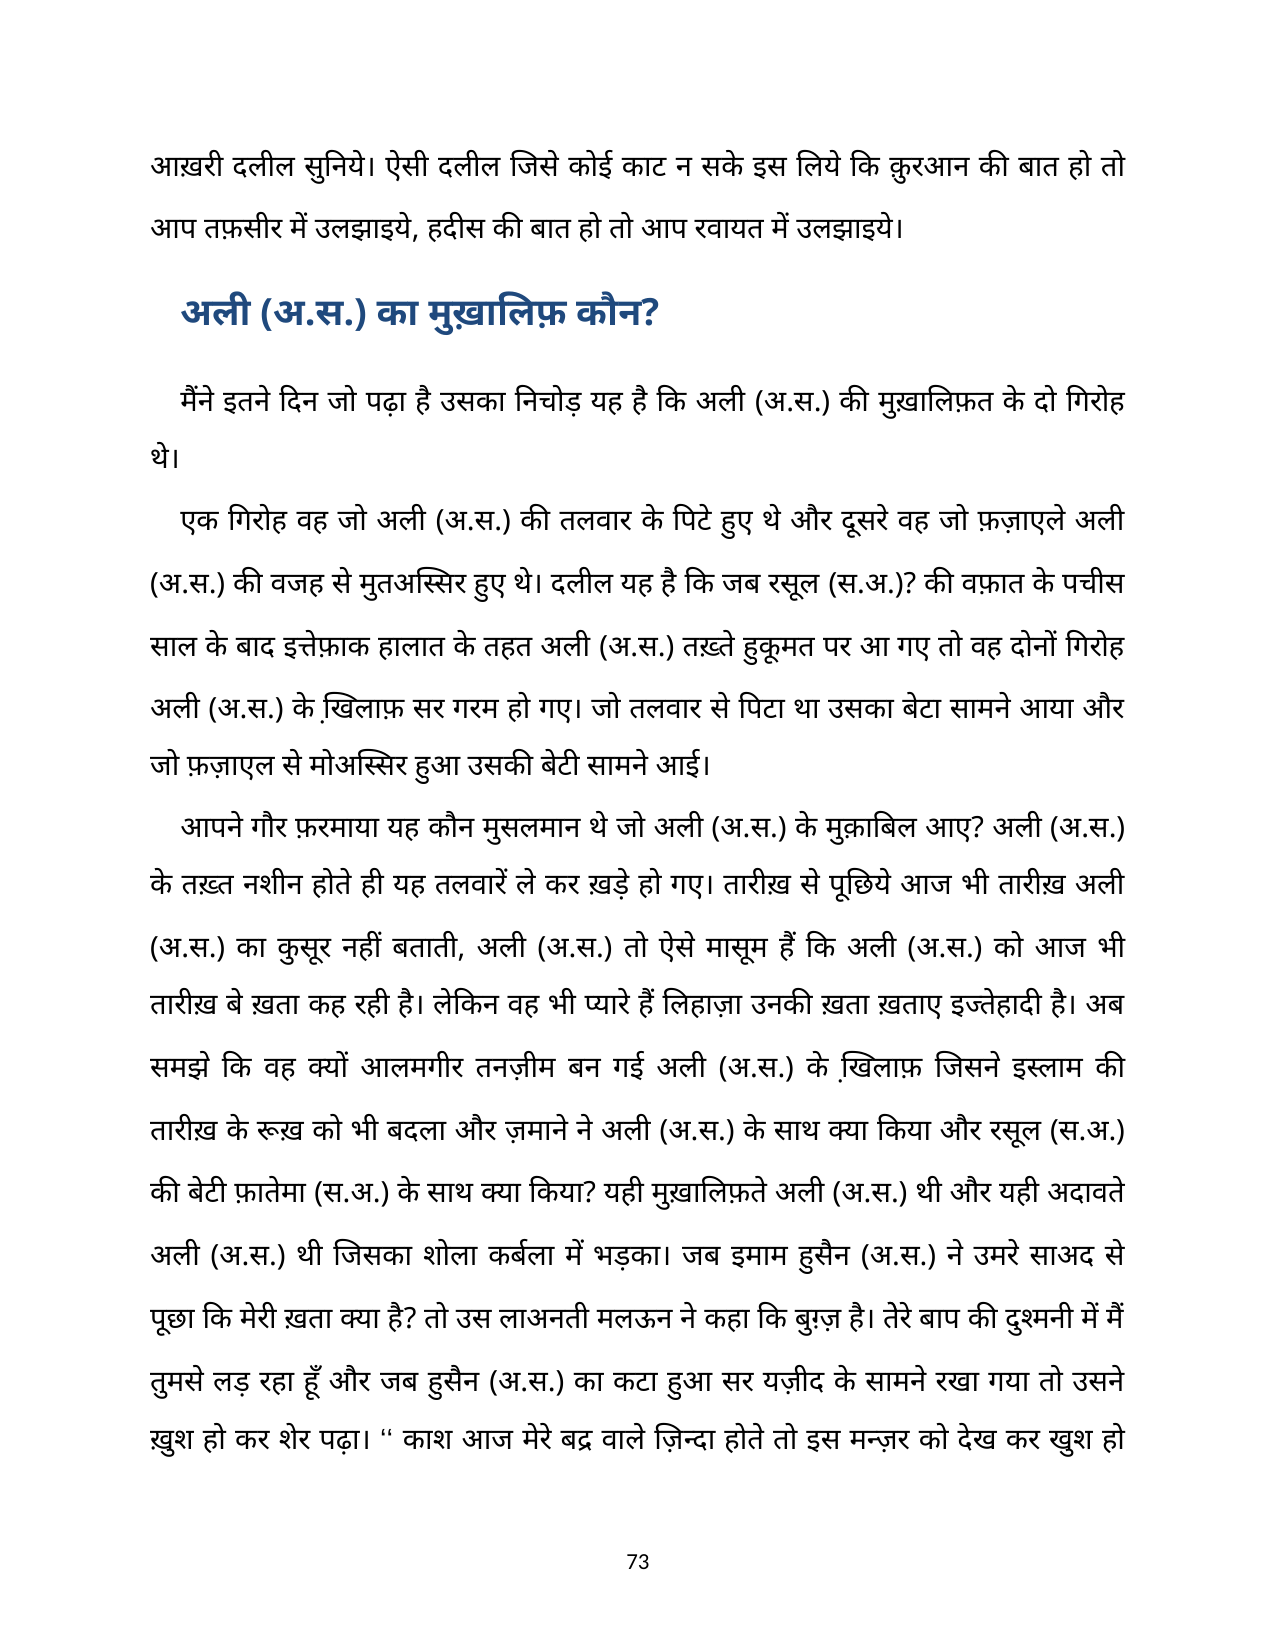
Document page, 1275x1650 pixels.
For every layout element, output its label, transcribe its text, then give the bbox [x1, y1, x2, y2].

text मैंने इतने दिन जो पढ़ा है उसका निचोड़ यह है कि अली (अ.स.) की मुख़ालिफ़त के दो गिरोह थे। [150, 380, 1125, 480]
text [150, 150, 1125, 251]
text एक गिरोह वह जो अली (अ.स.) की तलवार के पिटे हुए थे और दूसरे वह जो फ़ज़ाएले अली (अ.स.) की वजह से मुतअस्सिर हुए थे। दलील यह है कि जब रसूल (स.अ.)? की वफ़ात के पचीस साल के बाद इत्तेफ़ाक हालात के तहत अली (अ.स.) तख़्ते हुकूमत पर आ गए तो वह दोनों गिरोह अली (अ.स.) के खि़लाफ़ सर गरम हो गए। जो तलवार से पिटा था उसका बेटा सामने आया और जो फ़ज़ाएल से मोअस्सिर हुआ उसकी बेटी सामने आई। [150, 499, 1125, 788]
subtitle अली (अ.स.) का मुख़ालिफ़ कौन? [150, 285, 1125, 340]
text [150, 807, 1125, 1461]
